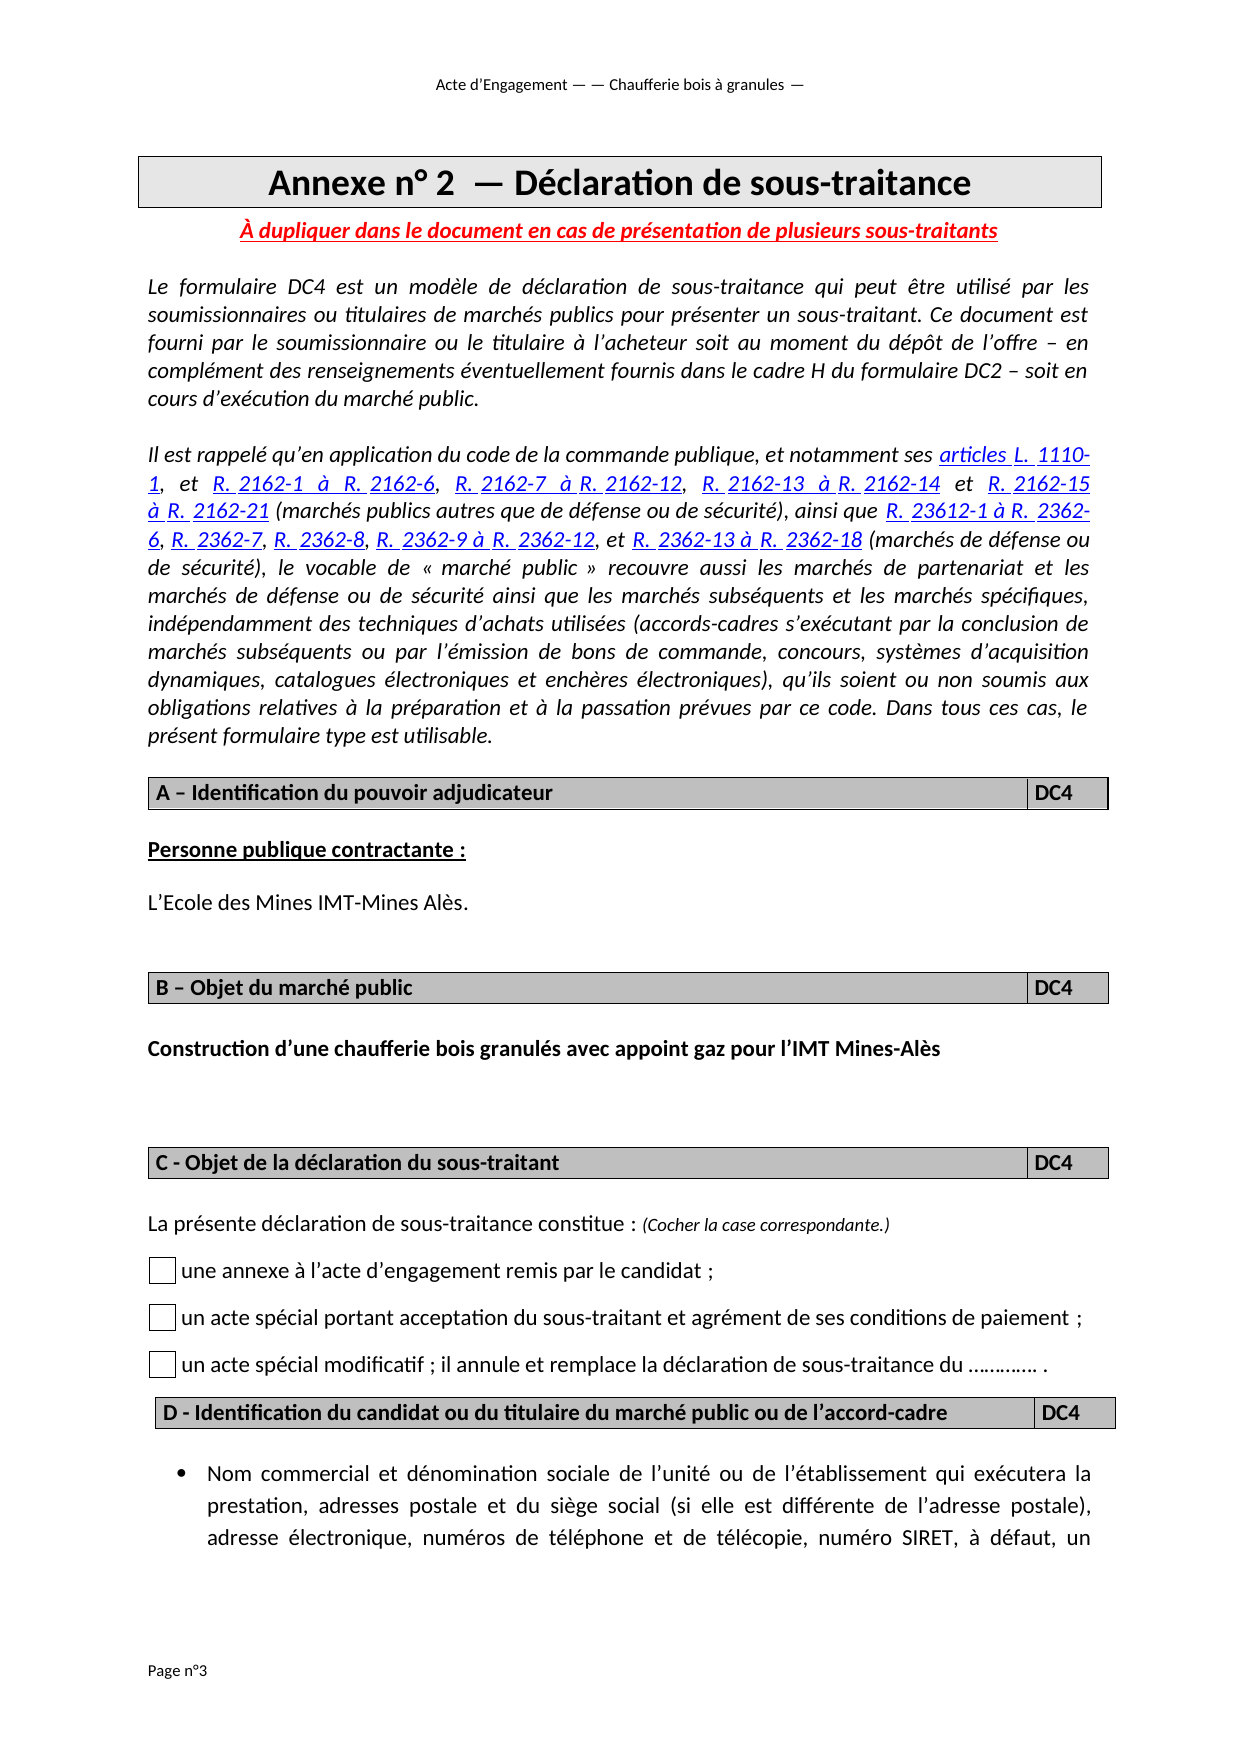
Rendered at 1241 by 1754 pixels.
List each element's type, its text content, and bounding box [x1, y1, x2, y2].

text Le formulaire DC4 est un modèle de déclaration de sous-traitance qui peut être utilisé par les soumissionnaires ou titulaires de marchés publics pour présenter un sous-traitant. Ce document est fourni par le soumissionnaire ou le titulaire à l’acheteur soit au moment du dépôt de l’offre – en complément des renseignements éventuellement fournis dans le cadre H du formulaire DC2 – soit en cours d’exécution du marché public. [148, 272, 1092, 413]
text Il est rappelé qu’en application du code de la commande publique, et notamment ses articles L. 1110-1, et R. 2162-1 à R. 2162-6, R. 2162-7 à R. 2162-12, R. 2162-13 à R. 2162-14 et R. 2162-15 à R. 2162-21 (marchés publics autres que de défense ou de sécurité), ainsi que R. 23612-1 à R. 2362-6, R. 2362-7, R. 2362-8, R. 2362-9 à R. 2362-12, et R. 2362-13 à R. 2362-18 (marchés de défense ou de sécurité), le vocable de « marché public » recouvre aussi les marchés de partenariat et les marchés de défense ou de sécurité ainsi que les marchés subséquents et les marchés spécifiques, indépendamment des techniques d’achats utilisées (accords-cadres s’exécutant par la conclusion de marchés subséquents ou par l’émission de bons de commande, concours, systèmes d’acquisition dynamiques, catalogues électroniques et enchères électroniques), qu’ils soient ou non soumis aux obligations relatives à la préparation et à la passation prévues par ce code. Dans tous ces cas, le présent formulaire type est utilisable. [148, 441, 1092, 749]
text une annexe à l’acte d’engagement remis par le candidat ; [148, 1256, 1092, 1284]
table_header B – Objet du marché public [149, 973, 1027, 1003]
table_header DC4 [1028, 778, 1107, 808]
text Personne publique contractante : [148, 835, 1092, 863]
text un acte spécial portant acceptation du sous-traitant et agrément de ses conditions de paiement ; [148, 1303, 1092, 1331]
table_header A – Identification du pouvoir adjudicateur [149, 778, 1027, 808]
text L’Ecole des Mines IMT-Mines Alès. [148, 888, 1092, 916]
table_header D - Identification du candidat ou du titulaire du marché public ou de l’accord-cadre [156, 1398, 1034, 1428]
table_header C - Objet de la déclaration du sous-traitant [149, 1148, 1027, 1178]
table_header DC4 [1028, 1148, 1108, 1178]
text Construction d’une chaufferie bois granulés avec appoint gaz pour l’IMT Mines-Alès [148, 1034, 1092, 1063]
table_header DC4 [1028, 973, 1108, 1003]
text Annexe n° 2 — Déclaration de sous-traitance [139, 157, 1101, 207]
text La présente déclaration de sous-traitance constitue : (Cocher la case correspondante.) [148, 1209, 1092, 1237]
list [177, 1459, 1092, 1551]
table_header DC4 [1035, 1398, 1115, 1428]
text À dupliquer dans le document en cas de présentation de plusieurs sous-traitants [148, 216, 1092, 244]
text un acte spécial modificatif ; il annule et remplace la déclaration de sous-traitance du …………. . [148, 1350, 1092, 1378]
